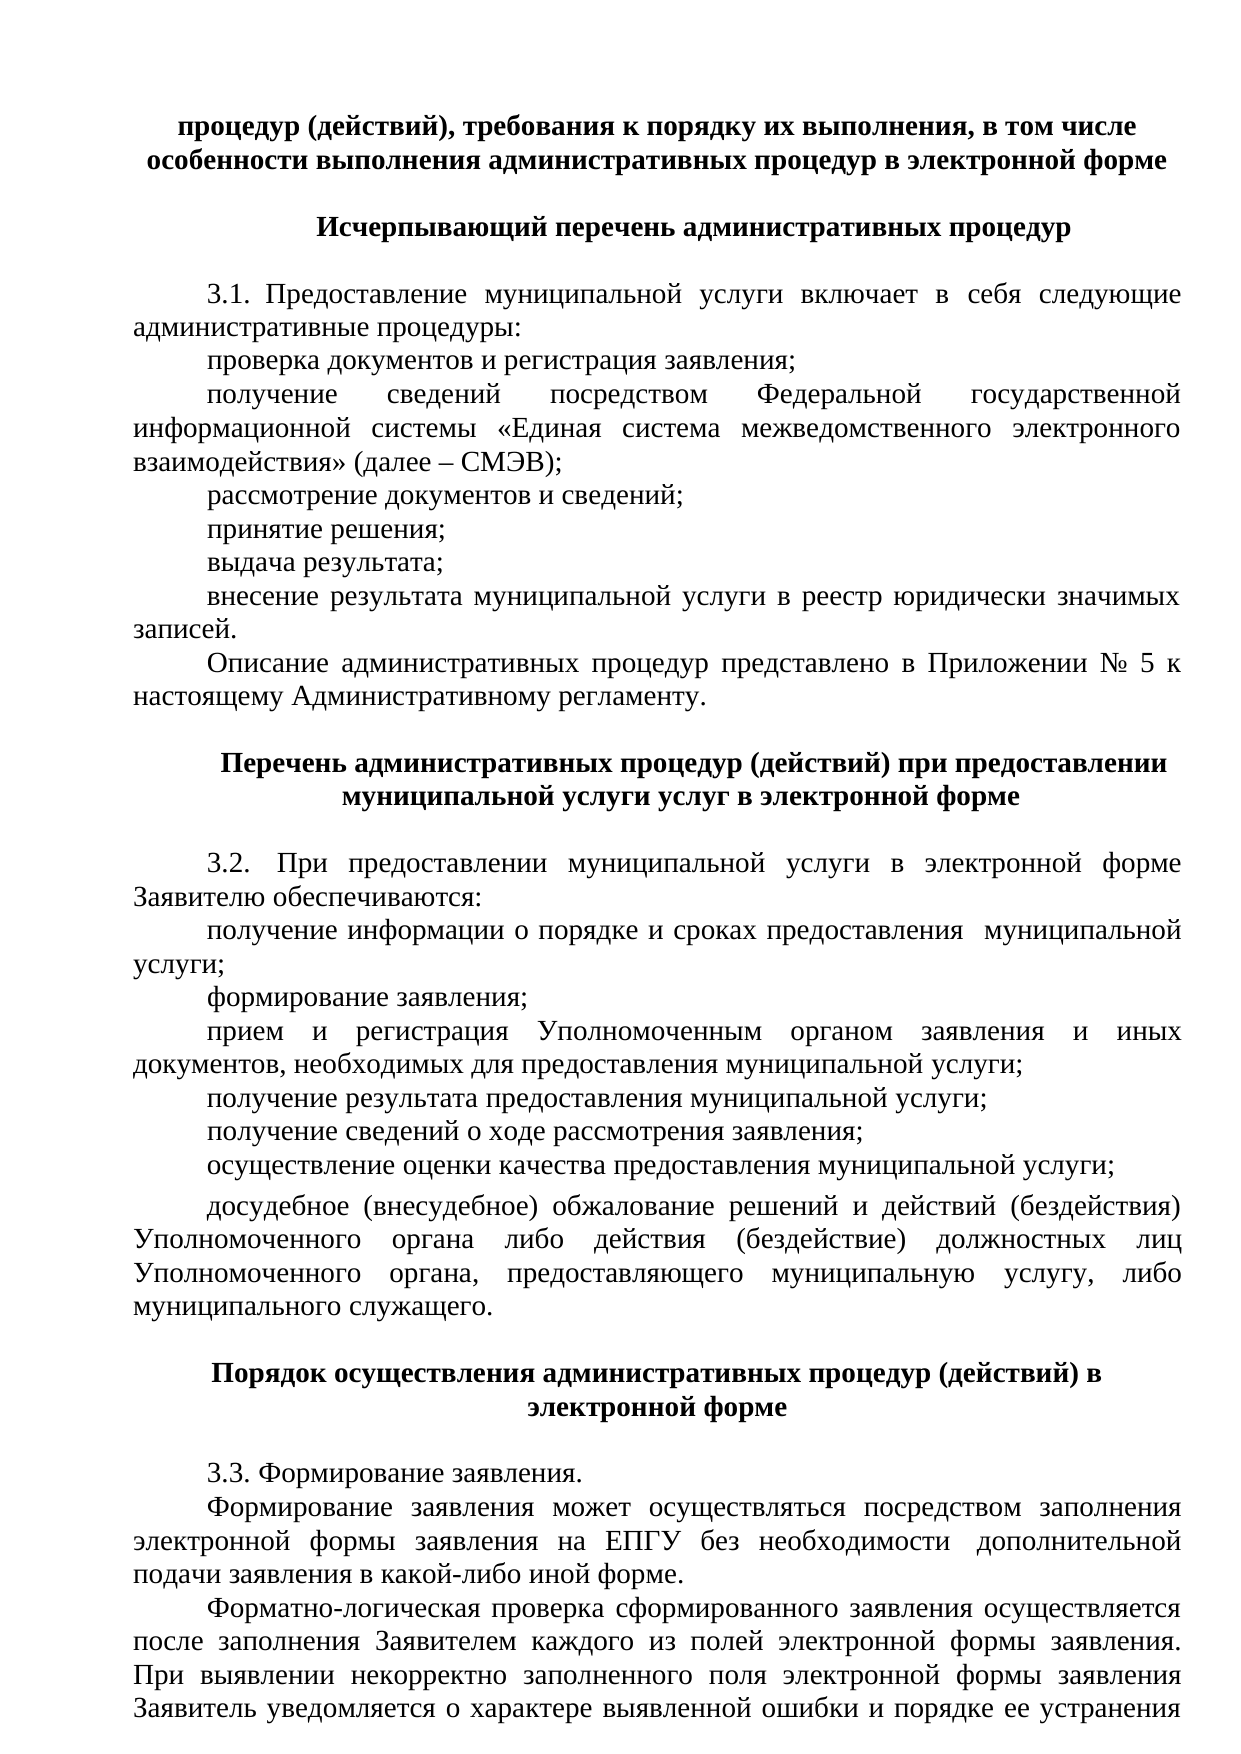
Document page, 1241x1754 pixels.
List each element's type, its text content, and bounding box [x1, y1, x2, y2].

text внесение результата муниципальной услуги в реестр юридически значимых записей. [133, 578, 1181, 645]
text рассмотрение документов и сведений; принятие решения; [207, 477, 684, 544]
text получение результата предоставления муниципальной услуги; [133, 1080, 1182, 1114]
text проверка документов и регистрация заявления; [207, 343, 1205, 377]
text Описание административных процедур представлено в Приложении № 5 к настоящему Административному регламенту. [133, 645, 1182, 712]
text получение информации о порядке и сроках предоставления муниципальной услуги; [133, 912, 1182, 979]
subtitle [177, 108, 1179, 142]
text получение сведений посредством Федеральной государственной информационной системы «Единая система межведомственного электронного взаимодействия» (далее – СМЭВ); [133, 377, 1181, 477]
text получение сведений о ходе рассмотрения заявления; [207, 1114, 1205, 1147]
list Предоставление муниципальной услуги включает в себя следующие административные процедуры: [133, 276, 1182, 343]
subtitle Порядок осуществления административных процедур (действий) в электронной форме [211, 1355, 1104, 1422]
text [133, 1590, 1182, 1724]
text осуществление оценки качества предоставления муниципальной услуги; [133, 1147, 1182, 1181]
text формирование заявления; [207, 979, 1205, 1013]
text Формирование заявления может осуществляться посредством заполнения электронной формы заявления на ЕПГУ без необходимости дополнительной подачи заявления в какой-либо иной форме. [133, 1489, 1182, 1590]
text прием и регистрация Уполномоченным органом заявления и иных документов, необходимых для предоставления муниципальной услуги; [133, 1013, 1182, 1080]
subtitle Перечень административных процедур (действий) при предоставлении муниципальной услуги услуг в электронной форме [193, 745, 1168, 812]
text выдача результата; [207, 544, 1205, 578]
list Формирование заявления. [207, 1456, 1205, 1489]
list При предоставлении муниципальной услуги в электронной форме Заявителю обеспечиваются: [133, 845, 1181, 912]
text досудебное (внесудебное) обжалование решений и действий (бездействия) Уполномоченного органа либо действия (бездействие) должностных лиц Уполномоченного органа, предоставляющего муниципальную услугу, либо муниципального служащего. [133, 1188, 1182, 1322]
text особенности выполнения административных процедур в электронной форме Исчерпывающий перечень административных процедур [146, 142, 1168, 242]
